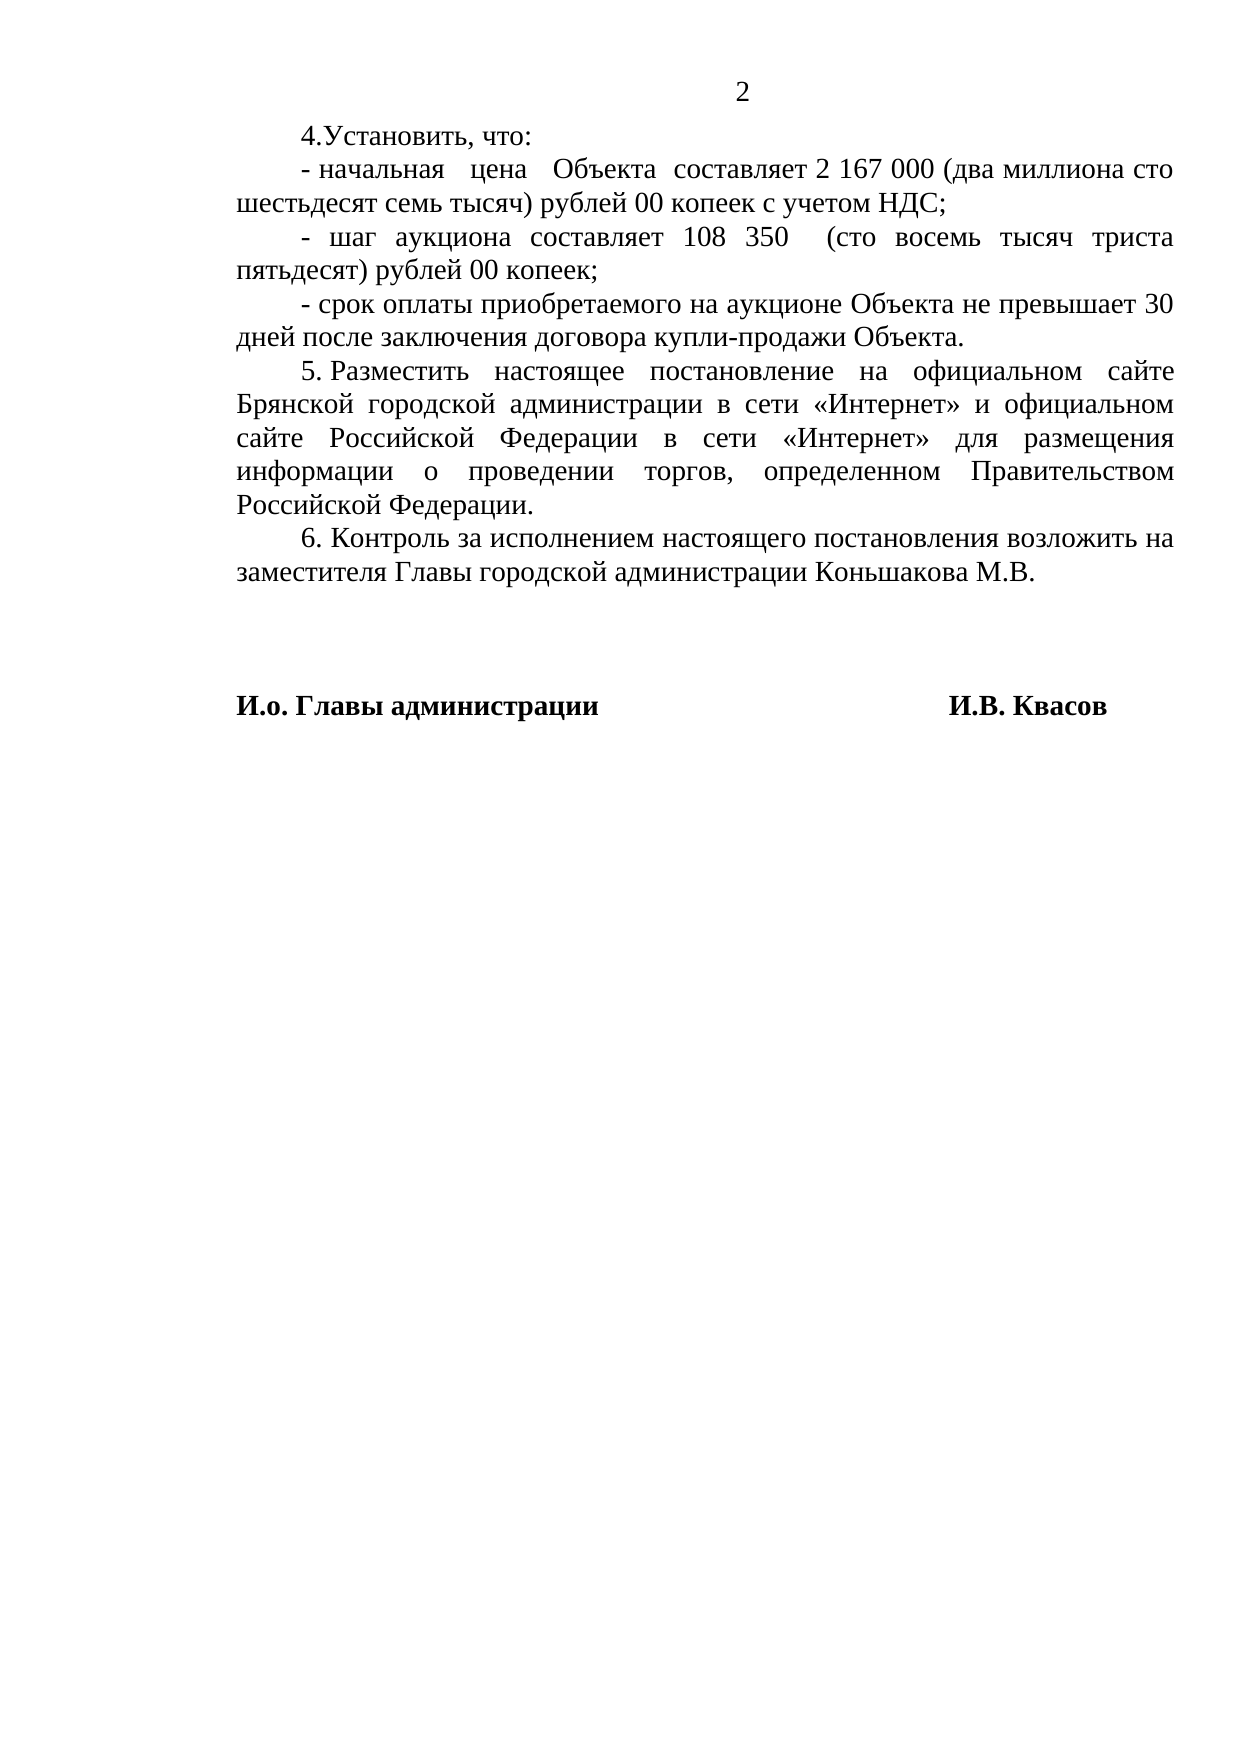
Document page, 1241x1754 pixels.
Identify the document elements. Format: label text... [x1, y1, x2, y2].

text И.о. Главы администрации И.В. Квасов [236, 688, 1175, 722]
text - шаг аукциона составляет 108 350 (сто восемь тысяч триста пятьдесят) рублей 00 копеек; [236, 219, 1175, 286]
text 6. Контроль за исполнением настоящего постановления возложить на заместителя Главы городской администрации Коньшакова М.В. [236, 521, 1175, 588]
text 5. Разместить настоящее постановление на официальном сайте Брянской городской администрации в сети «Интернет» и официальном сайте Российской Федерации в сети «Интернет» для размещения информации о проведении торгов, определенном Правительством Российской Федерации. [236, 353, 1175, 521]
text - срок оплаты приобретаемого на аукционе Объекта не превышает 30 дней после заключения договора купли-продажи Объекта. [236, 286, 1175, 353]
text 4.Установить, что: [236, 118, 1175, 152]
text - начальная цена Объекта составляет 2 167 000 (два миллиона сто шестьдесят семь тысяч) рублей 00 копеек с учетом НДС; [236, 152, 1175, 219]
